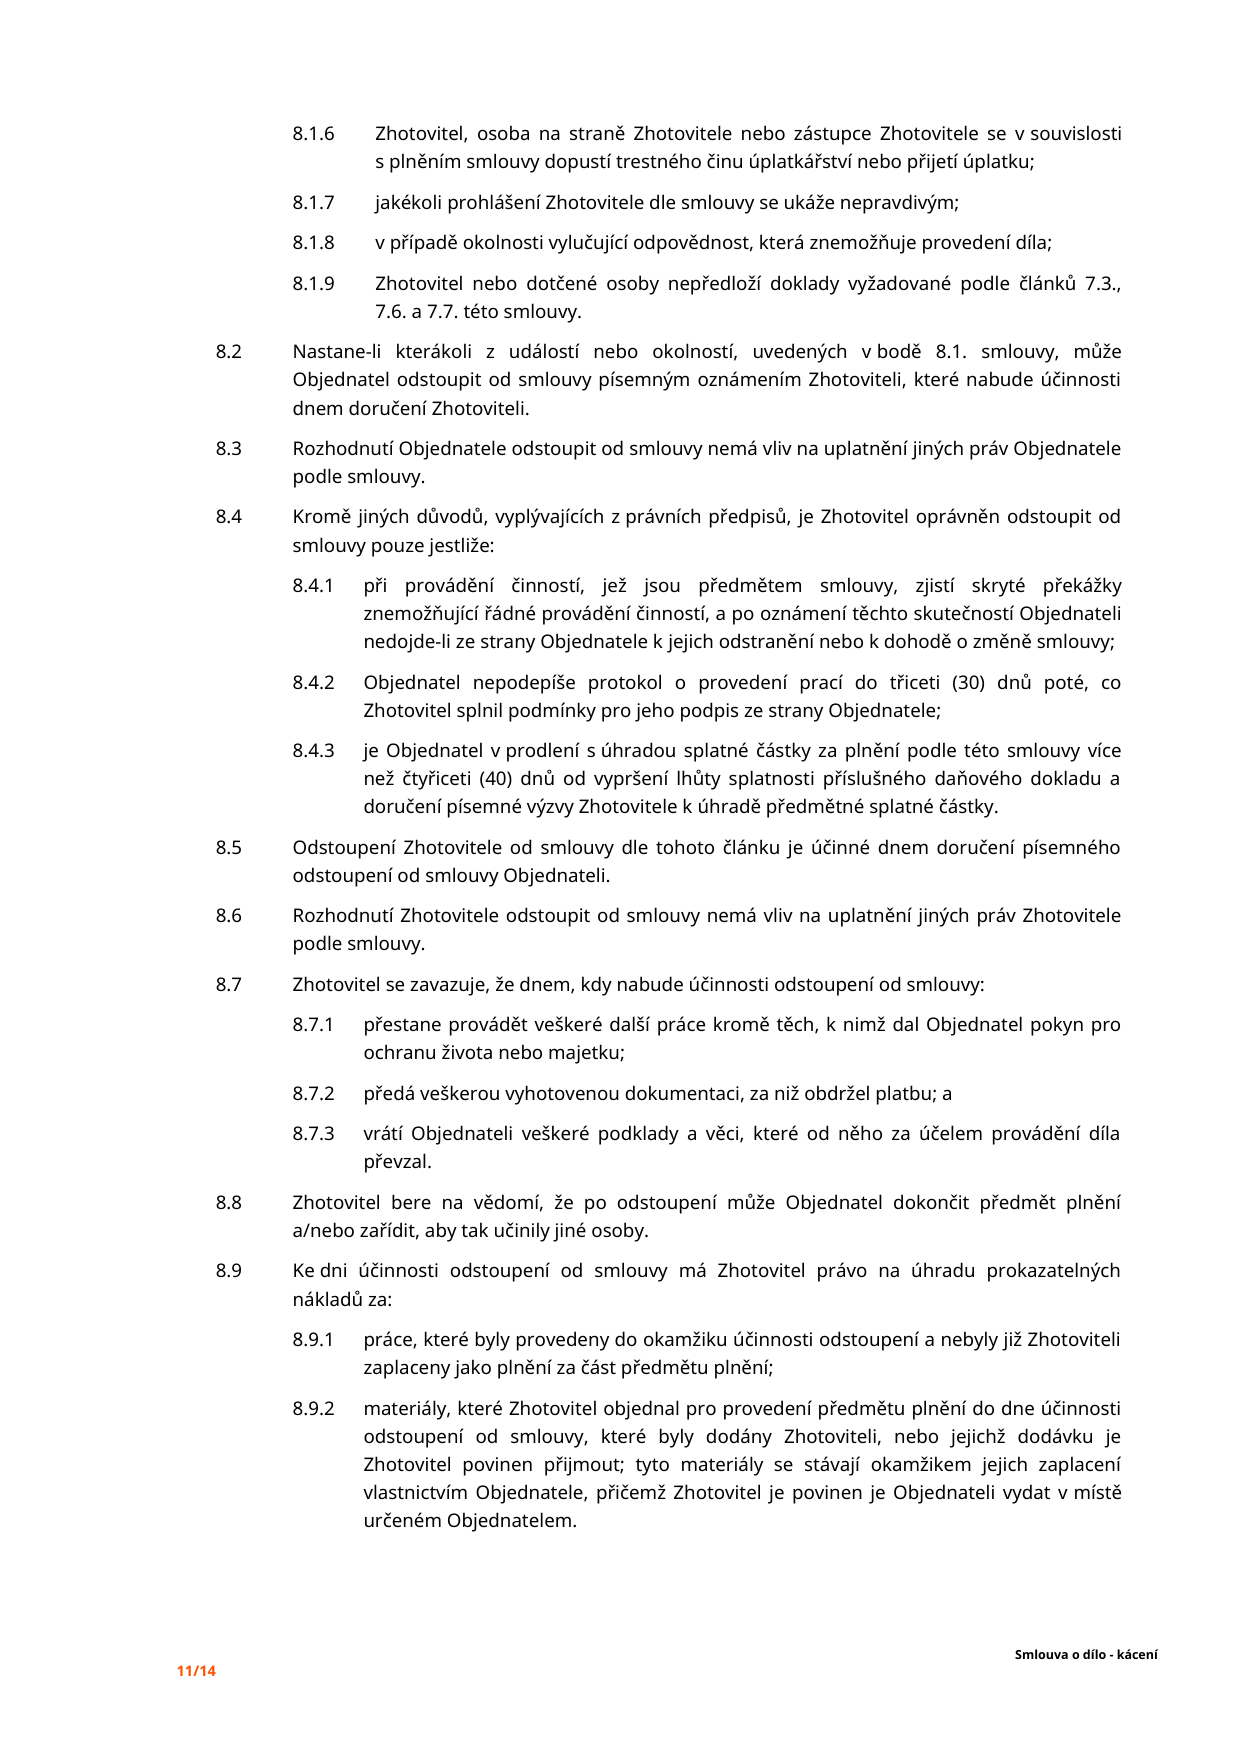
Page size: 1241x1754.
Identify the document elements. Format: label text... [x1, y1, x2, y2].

list 8.1.6 Zhotovitel, osoba na straně Zhotovitele nebo zástupce Zhotovitele se v souvislosti s plněním smlouvy dopustí trestného činu úplatkářství nebo přijetí úplatku; [292, 121, 1122, 174]
list 8.7.3 vrátí Objednateli veškeré podklady a věci, které od něho za účelem provádění díla převzal. [292, 1121, 1122, 1174]
list 8.4.1 při provádění činností, jež jsou předmětem smlouvy, zjistí skryté překážky znemožňující řádné provádění činností, a po oznámení těchto skutečností Objednateli nedojde-li ze strany Objednatele k jejich odstranění nebo k dohodě o změně smlouvy; [292, 572, 1122, 654]
list 8.9.1 práce, které byly provedeny do okamžiku účinnosti odstoupení a nebyly již Zhotoviteli zaplaceny jako plnění za část předmětu plnění; [292, 1326, 1122, 1380]
list 8.7.2 předá veškerou vyhotovenou dokumentaci, za niž obdržel platbu; a [292, 1080, 1122, 1106]
text Zhotovitel bere na vědomí, že po odstoupení může Objednatel dokončit předmět plnění a/nebo zařídit, aby tak učinily jiné osoby. [216, 1189, 1122, 1243]
list 8.1.8 v případě okolnosti vylučující odpovědnost, která znemožňuje provedení díla; [292, 230, 1122, 255]
text Nastane-li kterákoli z událostí nebo okolností, uvedených v bodě 8.1. smlouvy, může Objednatel odstoupit od smlouvy písemným oznámením Zhotoviteli, které nabude účinnosti dnem doručení Zhotoviteli. [216, 339, 1122, 420]
list 8.4.2 Objednatel nepodepíše protokol o provedení prací do třiceti (30) dnů poté, co Zhotovitel splnil podmínky pro jeho podpis ze strany Objednatele; [292, 669, 1122, 722]
text Rozhodnutí Objednatele odstoupit od smlouvy nemá vliv na uplatnění jiných práv Objednatele podle smlouvy. [216, 435, 1122, 489]
list 8.4.3 je Objednatel v prodlení s úhradou splatné částky za plnění podle této smlouvy více než čtyřiceti (40) dnů od vypršení lhůty splatnosti příslušného daňového dokladu a doručení písemné výzvy Zhotovitele k úhradě předmětné splatné částky. [292, 737, 1122, 819]
list 8.7.1 přestane provádět veškeré další práce kromě těch, k nimž dal Objednatel pokyn pro ochranu života nebo majetku; [292, 1012, 1122, 1065]
text Rozhodnutí Zhotovitele odstoupit od smlouvy nemá vliv na uplatnění jiných práv Zhotovitele podle smlouvy. [216, 903, 1122, 956]
list 8.1.7 jakékoli prohlášení Zhotovitele dle smlouvy se ukáže nepravdivým; [292, 189, 1122, 215]
list 8.1.9 Zhotovitel nebo dotčené osoby nepředloží doklady vyžadované podle článků 7.3., 7.6. a 7.7. této smlouvy. [292, 270, 1122, 324]
list 8.9.2 materiály, které Zhotovitel objednal pro provedení předmětu plnění do dne účinnosti odstoupení od smlouvy, které byly dodány Zhotoviteli, nebo jejichž dodávku je Zhotovitel povinen přijmout; tyto materiály se stávají okamžikem jejich zaplacení vlastnictvím Objednatele, přičemž Zhotovitel je povinen je Objednateli vydat v místě určeném Objednatelem. [292, 1395, 1122, 1532]
text Kromě jiných důvodů, vyplývajících z právních předpisů, je Zhotovitel oprávněn odstoupit od smlouvy pouze jestliže: [216, 504, 1122, 557]
text Ke dni účinnosti odstoupení od smlouvy má Zhotovitel právo na úhradu prokazatelných nákladů za: [216, 1258, 1122, 1311]
text Odstoupení Zhotovitele od smlouvy dle tohoto článku je účinné dnem doručení písemného odstoupení od smlouvy Objednateli. [216, 834, 1122, 888]
text Zhotovitel se zavazuje, že dnem, kdy nabude účinnosti odstoupení od smlouvy: [216, 971, 1122, 997]
